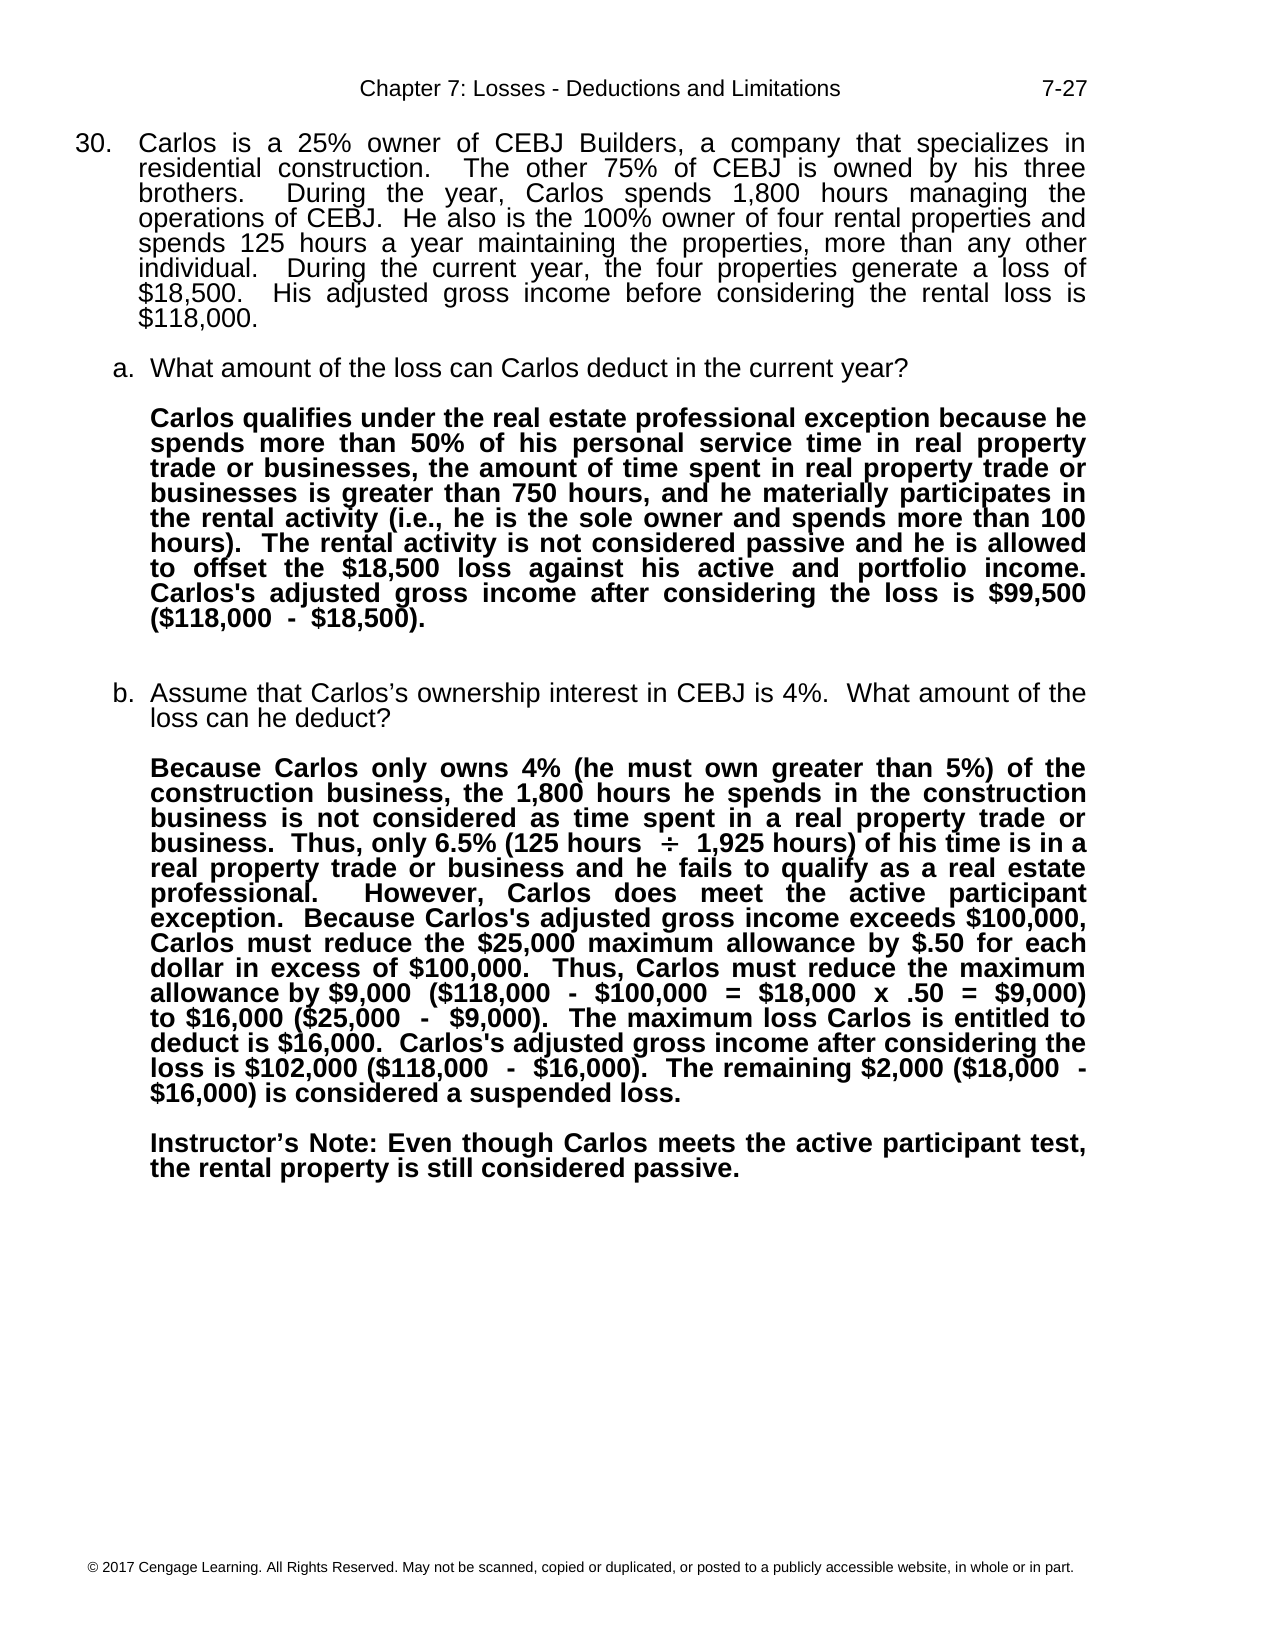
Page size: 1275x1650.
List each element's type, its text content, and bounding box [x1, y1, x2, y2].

text Instructor’s Note: Even though Carlos meets the active participant test, the rental property is still considered passive. [150, 1132, 1087, 1182]
text Because Carlos only owns 4% (he must own greater than 5%) of the construction business, the 1,800 hours he spends in the construction business is not considered as time spent in a real property trade or business. Thus, only 6.5% (125 hours 1,925 hours) of his time is in a real property trade or business and he fails to qualify as a real estate professional. However, Carlos does meet the active participant exception. Because Carlos's adjusted gross income exceeds $100,000, Carlos must reduce the $25,000 maximum allowance by $.50 for each dollar in excess of $100,000. Thus, Carlos must reduce the maximum allowance by $9,000 ($118,000 - $100,000 = $18,000 x .50 = $9,000) to $16,000 ($25,000 - $9,000). The maximum loss Carlos is entitled to deduct is $16,000. Carlos's adjusted gross income after considering the loss is $102,000 ($118,000 - $16,000). The remaining $2,000 ($18,000 - $16,000) is considered a suspended loss. [150, 757, 1087, 1107]
list What amount of the loss can Carlos deduct in the current year? [112, 357, 1087, 382]
list Assume that Carlos’s ownership interest in CEBJ is 4%. What amount of the loss can he deduct? [112, 682, 1087, 732]
text Carlos qualifies under the real estate professional exception because he spends more than 50% of his personal service time in real property trade or businesses, the amount of time spent in real property trade or businesses is greater than 750 hours, and he materially participates in the rental activity (i.e., he is the sole owner and spends more than 100 hours). The rental activity is not considered passive and he is allowed to offset the $18,500 loss against his active and portfolio income. Carlos's adjusted gross income after considering the loss is $99,500 ($118,000 - $18,500). [150, 407, 1087, 632]
text 30. Carlos is a 25% owner of CEBJ Builders, a company that specializes in residential construction. The other 75% of CEBJ is owned by his three brothers. During the year, Carlos spends 1,800 hours managing the operations of CEBJ. He also is the 100% owner of four rental properties and spends 125 hours a year maintaining the properties, more than any other individual. During the current year, the four properties generate a loss of $18,500. His adjusted gross income before considering the rental loss is $118,000. [75, 132, 1087, 332]
